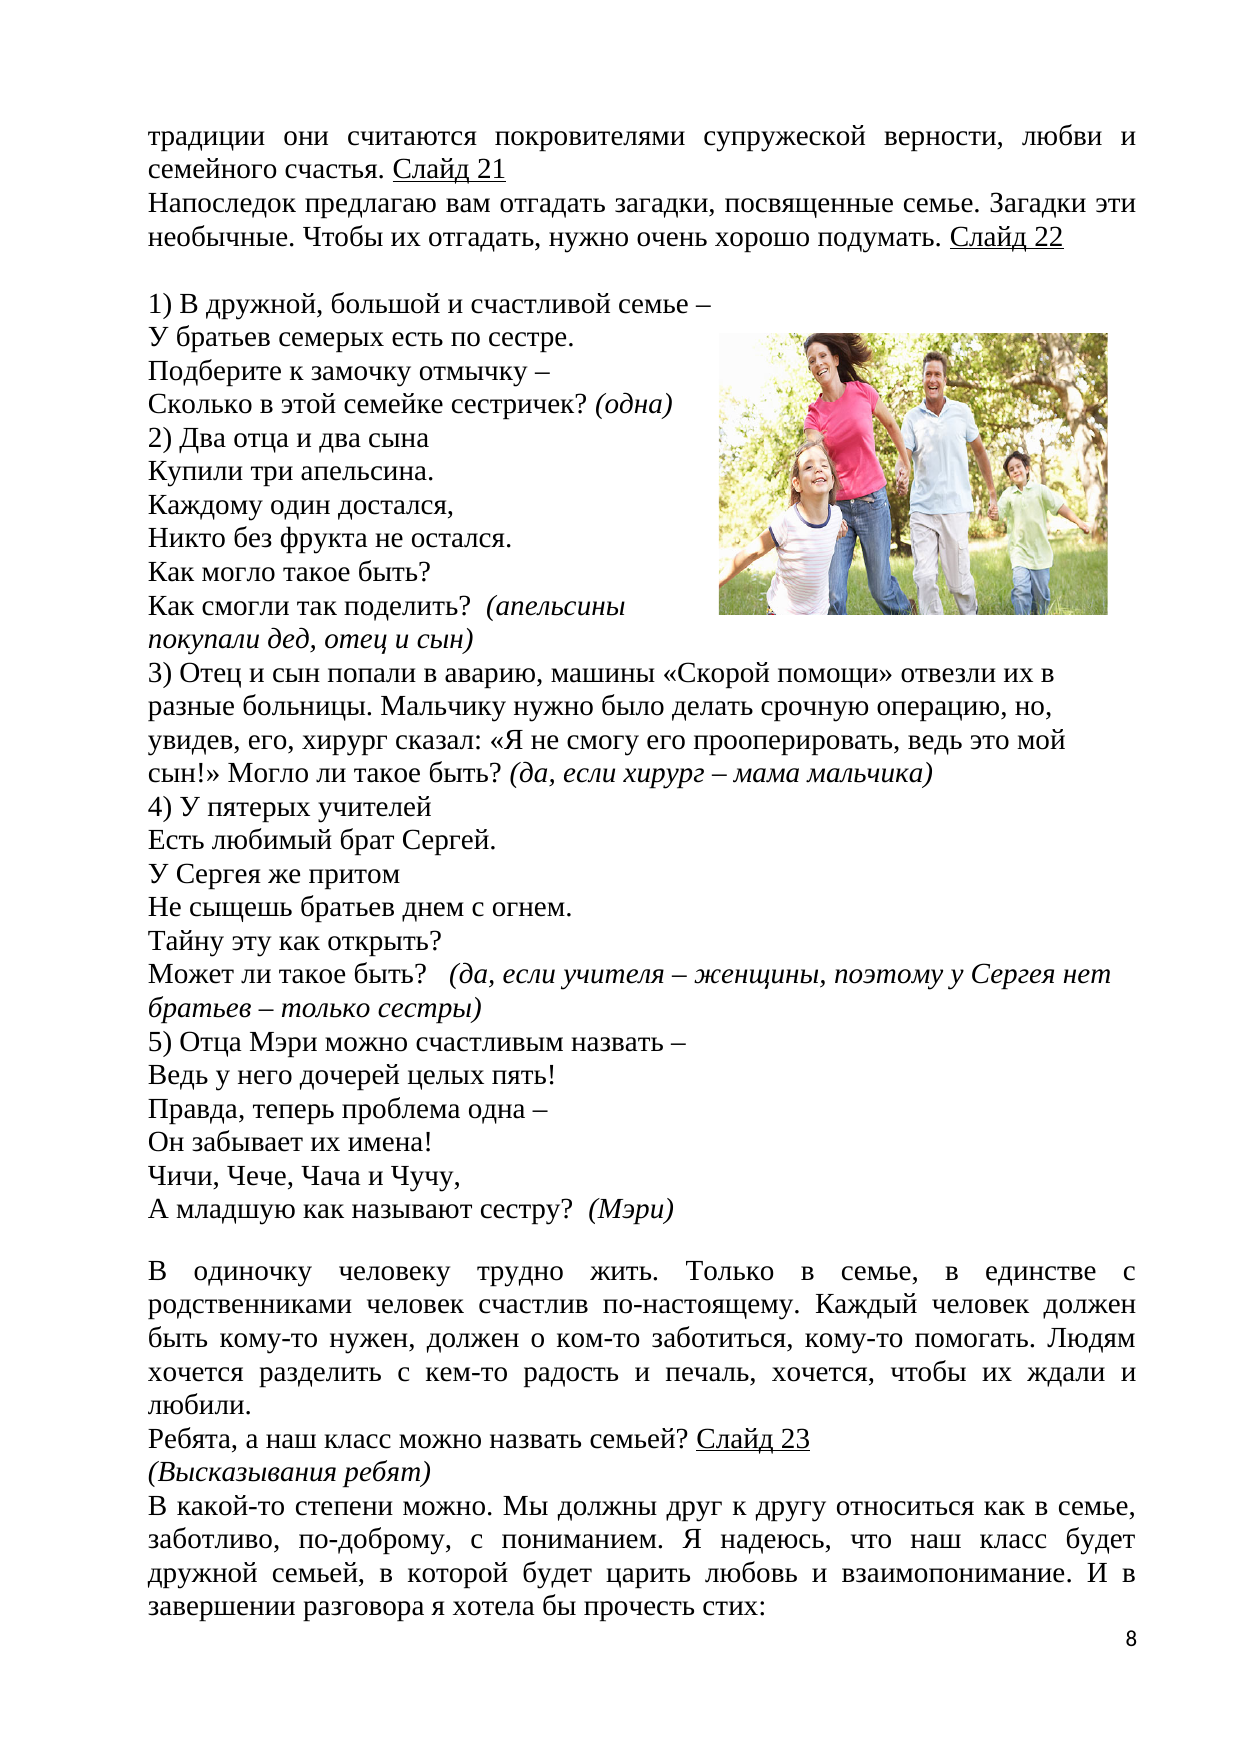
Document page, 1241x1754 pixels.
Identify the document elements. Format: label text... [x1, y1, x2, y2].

text Напоследок предлагаю вам отгадать загадки, посвященные семье. Загадки эти необычные. Чтобы их отгадать, нужно очень хорошо подумать. Слайд 22 [148, 185, 1137, 252]
text Может ли такое быть? (да, если учителя – женщины, поэтому у Сергея нет братьев – только сестры) 5) Отца Мэри можно счастливым назвать – Ведь у него дочерей целых пять! Правда, теперь проблема одна – Он забывает их имена! Чичи, Чече, Чача и Чучу, А младшую как называют сестру? (Мэри) [148, 957, 1137, 1253]
picture [718, 333, 1108, 615]
text В одиночку человеку трудно жить. Только в семье, в единстве с родственниками человек счастлив по-настоящему. Каждый человек должен быть кому-то нужен, должен о ком-то заботиться, кому-то помогать. Людям хочется разделить с кем-то радость и печаль, хочется, чтобы их ждали и любили. [148, 1253, 1137, 1421]
text (Высказывания ребят) [148, 1454, 1137, 1488]
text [148, 118, 1137, 185]
text Ребята, а наш класс можно назвать семьей? Слайд 23 [148, 1421, 1137, 1454]
text В какой-то степени можно. Мы должны друг к другу относиться как в семье, заботливо, по-доброму, с пониманием. Я надеюсь, что наш класс будет дружной семьей, в которой будет царить любовь и взаимопонимание. И в завершении разговора я хотела бы прочесть стих: [148, 1488, 1137, 1622]
text 1) В дружной, большой и счастливой семье – У братьев семерых есть по сестре. Подберите к замочку отмычку – Сколько в этой семейке сестричек? (одна) 2) Два отца и два сына Купили три апельсина. Каждому один достался, Никто без фрукта не остался. Как могло такое быть? Как смогли так поделить? (апельсины покупали дед, отец и сын) 3) Отец и сын попали в аварию, машины «Скорой помощи» отвезли их в разные больницы. Мальчику нужно было делать срочную операцию, но, увидев, его, хирург сказал: «Я не смогу его прооперировать, ведь это мой сын!» Могло ли такое быть? (да, если хирург – мама мальчика) 4) У пятерых учителей Есть любимый брат Сергей. У Сергея же притом Не сыщешь братьев днем с огнем. Тайну эту как открыть? [148, 286, 1137, 957]
